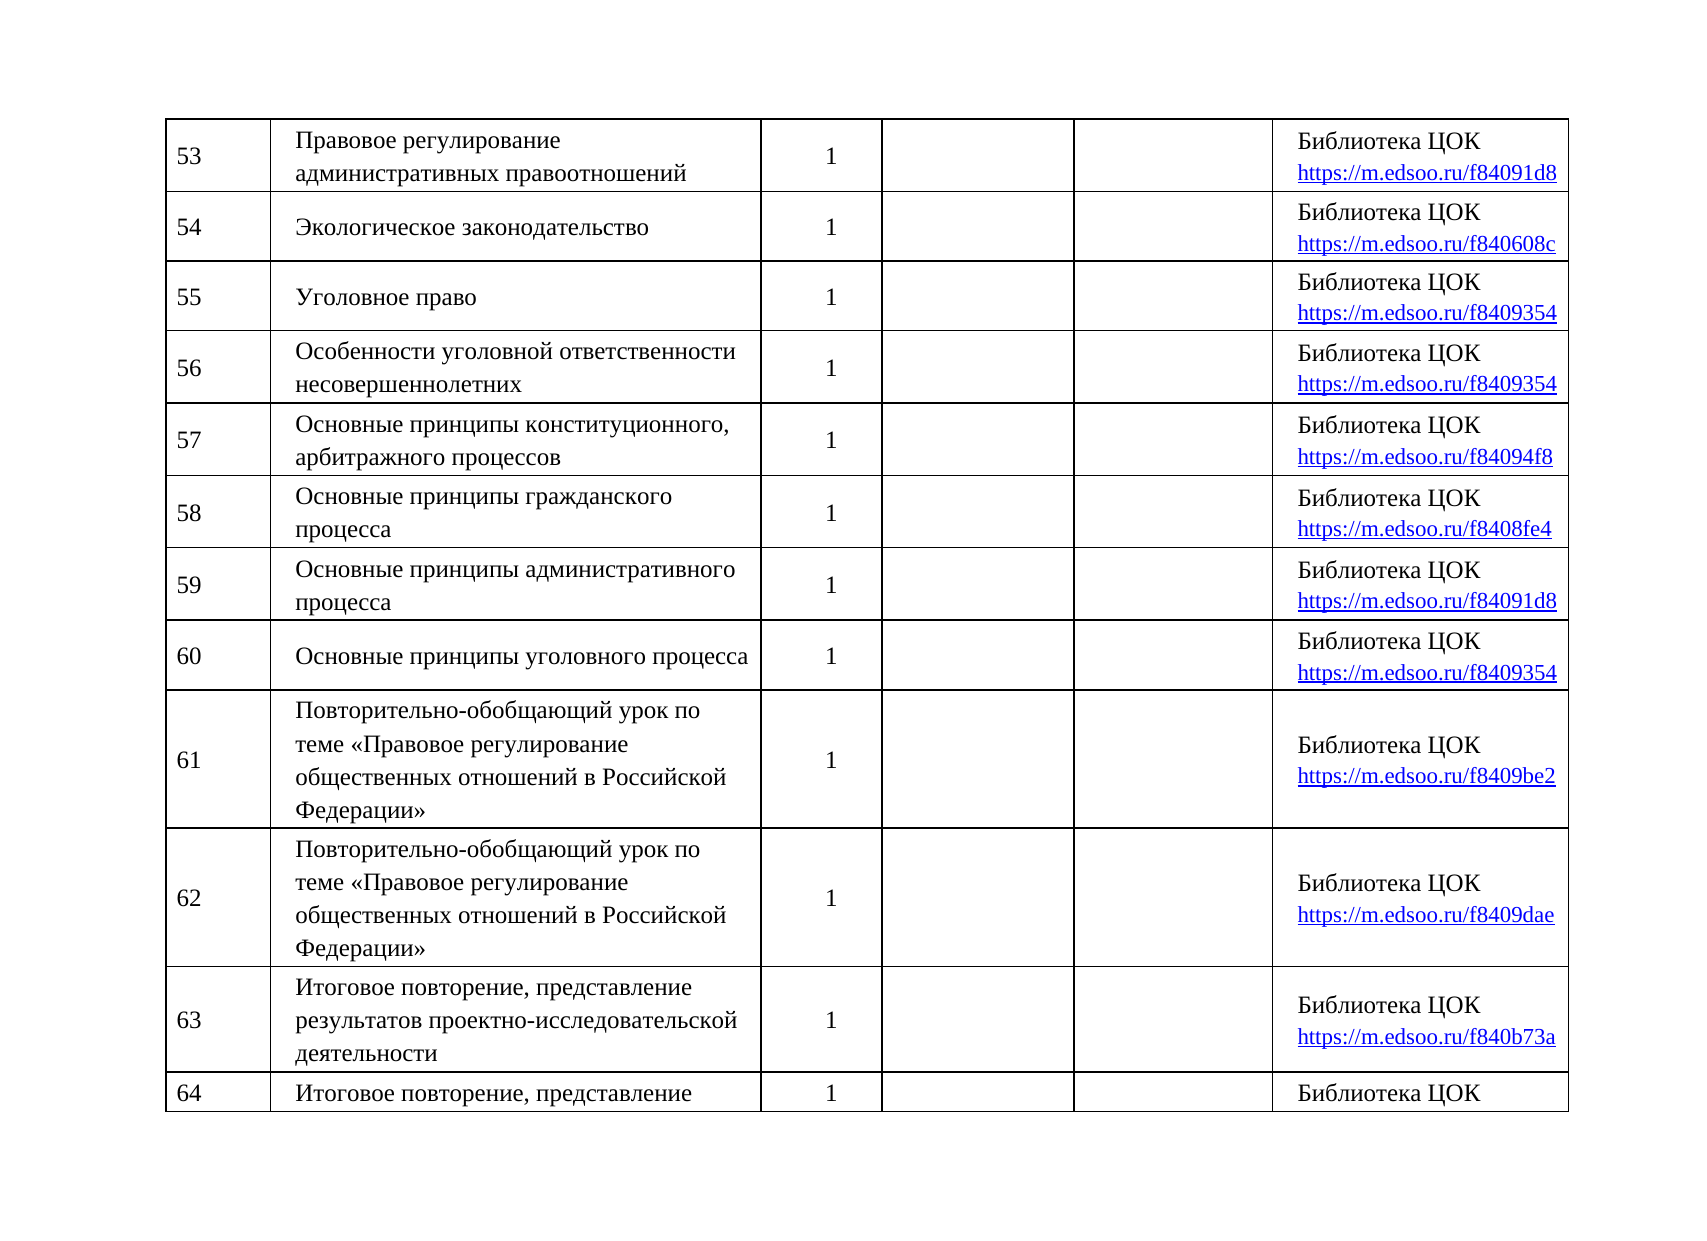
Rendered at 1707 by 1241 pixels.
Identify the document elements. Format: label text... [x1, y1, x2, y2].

table_cell Особенности уголовной ответственности несовершеннолетних [271, 331, 760, 402]
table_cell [271, 967, 760, 1071]
table_cell Библиотека ЦОК https://m.edsoo.ru/f8409be2 [1273, 691, 1568, 827]
table_cell 58 [167, 476, 270, 547]
table_cell 1 [762, 331, 881, 402]
table_cell Библиотека ЦОК https://m.edsoo.ru/f8409dae [1273, 829, 1568, 966]
table_cell [883, 262, 1073, 330]
table_cell Экологическое законодательство [271, 192, 760, 260]
table_cell 1 [762, 404, 881, 474]
table_cell Библиотека ЦОК https://m.edsoo.ru/f84094f8 [1273, 404, 1568, 474]
table_cell Библиотека ЦОК https://m.edsoo.ru/f8409354 [1273, 262, 1568, 330]
table_cell [1075, 691, 1272, 827]
table_cell [883, 192, 1073, 260]
table_cell Библиотека ЦОК https://m.edsoo.ru/f8409354 [1273, 331, 1568, 402]
table_cell 60 [167, 621, 270, 689]
table_cell [1075, 548, 1272, 619]
table_cell 64 [167, 1073, 270, 1111]
table_cell Библиотека ЦОК https://m.edsoo.ru/f8408fe4 [1273, 476, 1568, 547]
table_cell [883, 404, 1073, 474]
table_cell [1075, 476, 1272, 547]
table_cell [883, 548, 1073, 619]
table_cell [1075, 262, 1272, 330]
table_cell Уголовное право [271, 262, 760, 330]
table_cell [1075, 120, 1272, 191]
table_cell [1075, 621, 1272, 689]
table_cell 1 [762, 262, 881, 330]
table_cell Библиотека ЦОК https://m.edsoo.ru/f84091d8 [1273, 548, 1568, 619]
table_cell [1075, 192, 1272, 260]
table_cell 1 [762, 967, 881, 1071]
table_cell [1075, 1073, 1272, 1111]
table_cell [883, 967, 1073, 1071]
table_cell 1 [762, 829, 881, 966]
table_cell 53 [167, 120, 270, 191]
table_cell 1 [762, 192, 881, 260]
table_cell [1075, 967, 1272, 1071]
table_cell [883, 691, 1073, 827]
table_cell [1273, 1073, 1568, 1111]
table_cell 1 [762, 1073, 881, 1111]
table_cell [1075, 404, 1272, 474]
table_cell 63 [167, 967, 270, 1071]
table_cell [883, 120, 1073, 191]
table_cell Правовое регулирование административных правоотношений [271, 120, 760, 191]
table_cell Основные принципы гражданского процесса [271, 476, 760, 547]
table_cell Библиотека ЦОК https://m.edsoo.ru/f84091d8 [1273, 120, 1568, 191]
table_cell Основные принципы уголовного процесса [271, 621, 760, 689]
table_cell 1 [762, 691, 881, 827]
table_cell 54 [167, 192, 270, 260]
table_cell Библиотека ЦОК https://m.edsoo.ru/f840b73a [1273, 967, 1568, 1071]
table_cell 56 [167, 331, 270, 402]
table_cell Повторительно-обобщающий урок по теме «Правовое регулирование общественных отношений в Российской Федерации» [271, 829, 760, 966]
table_cell [883, 621, 1073, 689]
table_cell Библиотека ЦОК https://m.edsoo.ru/f840608c [1273, 192, 1568, 260]
table_cell 62 [167, 829, 270, 966]
table_cell 1 [762, 120, 881, 191]
table_cell 59 [167, 548, 270, 619]
table_cell 1 [762, 548, 881, 619]
table_cell 57 [167, 404, 270, 474]
table_cell [1075, 829, 1272, 966]
table_cell 61 [167, 691, 270, 827]
table_cell Библиотека ЦОК https://m.edsoo.ru/f8409354 [1273, 621, 1568, 689]
table_cell 1 [762, 476, 881, 547]
table_cell [883, 1073, 1073, 1111]
table_cell [883, 829, 1073, 966]
table_cell 1 [762, 621, 881, 689]
table_cell [883, 476, 1073, 547]
table_cell 55 [167, 262, 270, 330]
table_cell [883, 331, 1073, 402]
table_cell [271, 1073, 760, 1111]
table_cell Повторительно-обобщающий урок по теме «Правовое регулирование общественных отношений в Российской Федерации» [271, 691, 760, 827]
table_cell [1075, 331, 1272, 402]
table_cell Основные принципы административного процесса [271, 548, 760, 619]
table_cell Основные принципы конституционного, арбитражного процессов [271, 404, 760, 474]
